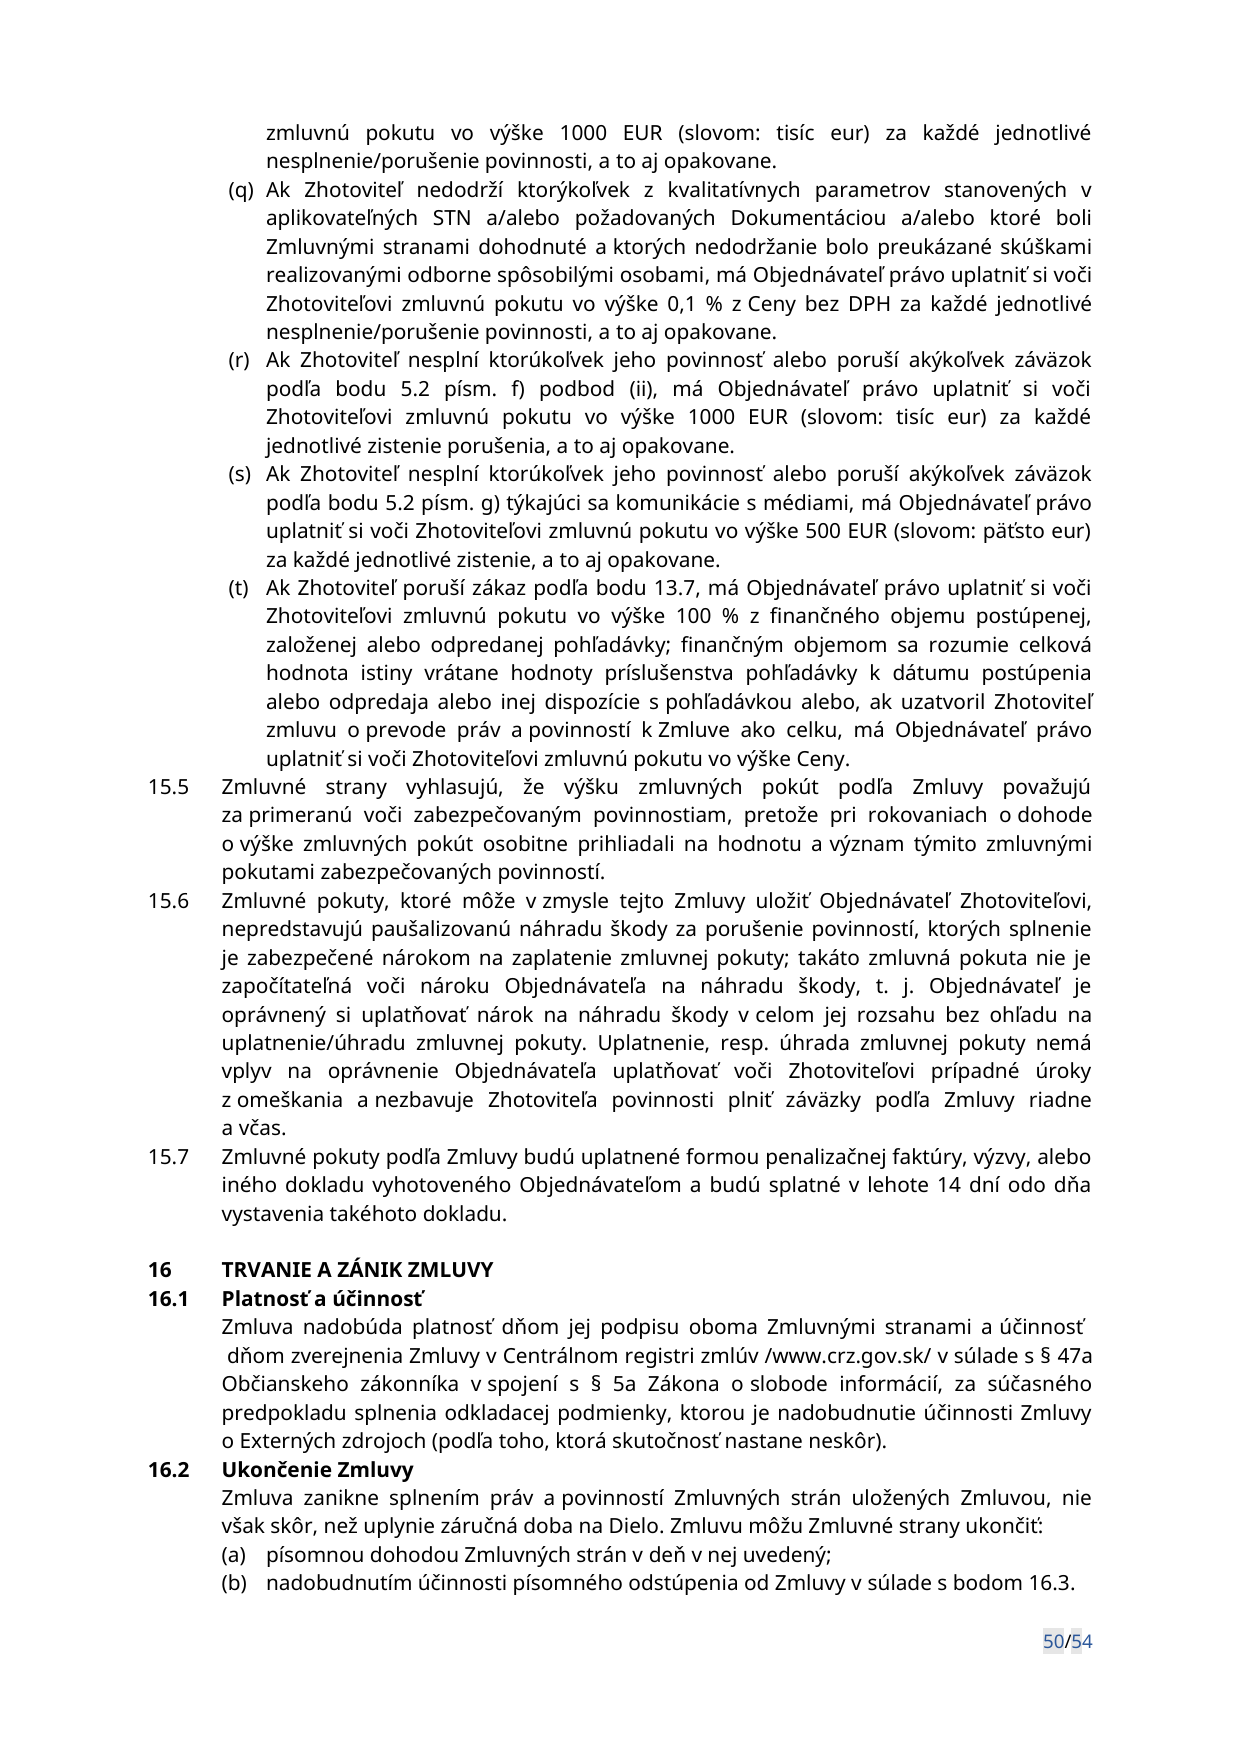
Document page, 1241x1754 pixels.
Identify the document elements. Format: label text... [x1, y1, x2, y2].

list písomnou dohodou Zmluvných strán v deň v nej uvedený; [221, 1540, 1093, 1568]
list Ak Zhotoviteľ nesplní ktorúkoľvek jeho povinnosť alebo poruší akýkoľvek záväzok podľa bodu 5.2 písm. f) podbod (ii), má Objednávateľ právo uplatniť si voči Zhotoviteľovi zmluvnú pokutu vo výške 1000 EUR (slovom: tisíc eur) za každé jednotlivé zistenie porušenia, a to aj opakovane. [228, 346, 1093, 459]
text 15.6 Zmluvné pokuty, ktoré môže v zmysle tejto Zmluvy uložiť Objednávateľ Zhotoviteľovi, nepredstavujú paušalizovanú náhradu škody za porušenie povinností, ktorých splnenie je zabezpečené nárokom na zaplatenie zmluvnej pokuty; takáto zmluvná pokuta nie je započítateľná voči nároku Objednávateľa na náhradu škody, t. j. Objednávateľ je oprávnený si uplatňovať nárok na náhradu škody v celom jej rozsahu bez ohľadu na uplatnenie/úhradu zmluvnej pokuty. Uplatnenie, resp. úhrada zmluvnej pokuty nemá vplyv na oprávnenie Objednávateľa uplatňovať voči Zhotoviteľovi prípadné úroky z omeškania a nezbavuje Zhotoviteľa povinnosti plniť záväzky podľa Zmluvy riadne a včas. [148, 886, 1093, 1142]
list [228, 118, 1093, 175]
list nadobudnutím účinnosti písomného odstúpenia od Zmluvy v súlade s bodom 16.3. [221, 1568, 1093, 1597]
text Zmluva nadobúda platnosť dňom jej podpisu oboma Zmluvnými stranami a účinnosť dňom zverejnenia Zmluvy v Centrálnom registri zmlúv /www.crz.gov.sk/ v súlade s § 47a Občianskeho zákonníka v spojení s § 5a Zákona o slobode informácií, za súčasného predpokladu splnenia odkladacej podmienky, ktorou je nadobudnutie účinnosti Zmluvy o Externých zdrojoch (podľa toho, ktorá skutočnosť nastane neskôr). [221, 1312, 1093, 1455]
text Zmluva zanikne splnením práv a povinností Zmluvných strán uložených Zmluvou, nie však skôr, než uplynie záručná doba na Dielo. Zmluvu môžu Zmluvné strany ukončiť: [221, 1483, 1093, 1540]
text 15.7 Zmluvné pokuty podľa Zmluvy budú uplatnené formou penalizačnej faktúry, výzvy, alebo iného dokladu vyhotoveného Objednávateľom a budú splatné v lehote 14 dní odo dňa vystavenia takéhoto dokladu. [148, 1142, 1093, 1227]
list Ak Zhotoviteľ nesplní ktorúkoľvek jeho povinnosť alebo poruší akýkoľvek záväzok podľa bodu 5.2 písm. g) týkajúci sa komunikácie s médiami, má Objednávateľ právo uplatniť si voči Zhotoviteľovi zmluvnú pokutu vo výške 500 EUR (slovom: päťsto eur) za každé jednotlivé zistenie, a to aj opakovane. [228, 459, 1093, 573]
list Ak Zhotoviteľ nedodrží ktorýkoľvek z kvalitatívnych parametrov stanovených v aplikovateľných STN a/alebo požadovaných Dokumentáciou a/alebo ktoré boli Zmluvnými stranami dohodnuté a ktorých nedodržanie bolo preukázané skúškami realizovanými odborne spôsobilými osobami, má Objednávateľ právo uplatniť si voči Zhotoviteľovi zmluvnú pokutu vo výške 0,1 % z Ceny bez DPH za každé jednotlivé nesplnenie/porušenie povinnosti, a to aj opakovane. [228, 175, 1093, 346]
text 16.2 Ukončenie Zmluvy [148, 1455, 1093, 1483]
list Ak Zhotoviteľ poruší zákaz podľa bodu 13.7, má Objednávateľ právo uplatniť si voči Zhotoviteľovi zmluvnú pokutu vo výške 100 % z finančného objemu postúpenej, založenej alebo odpredanej pohľadávky; finančným objemom sa rozumie celková hodnota istiny vrátane hodnoty príslušenstva pohľadávky k dátumu postúpenia alebo odpredaja alebo inej dispozície s pohľadávkou alebo, ak uzatvoril Zhotoviteľ zmluvu o prevode práv a povinností k Zmluve ako celku, má Objednávateľ právo uplatniť si voči Zhotoviteľovi zmluvnú pokutu vo výške Ceny. [228, 573, 1093, 772]
text 16.1 Platnosť a účinnosť [148, 1284, 1093, 1312]
text 15.5 Zmluvné strany vyhlasujú, že výšku zmluvných pokút podľa Zmluvy považujú za primeranú voči zabezpečovaným povinnostiam, pretože pri rokovaniach o dohode o výške zmluvných pokút osobitne prihliadali na hodnotu a význam týmito zmluvnými pokutami zabezpečovaných povinností. [148, 772, 1093, 886]
subtitle 16 Trvanie a zánik zmluvy [148, 1256, 1093, 1284]
